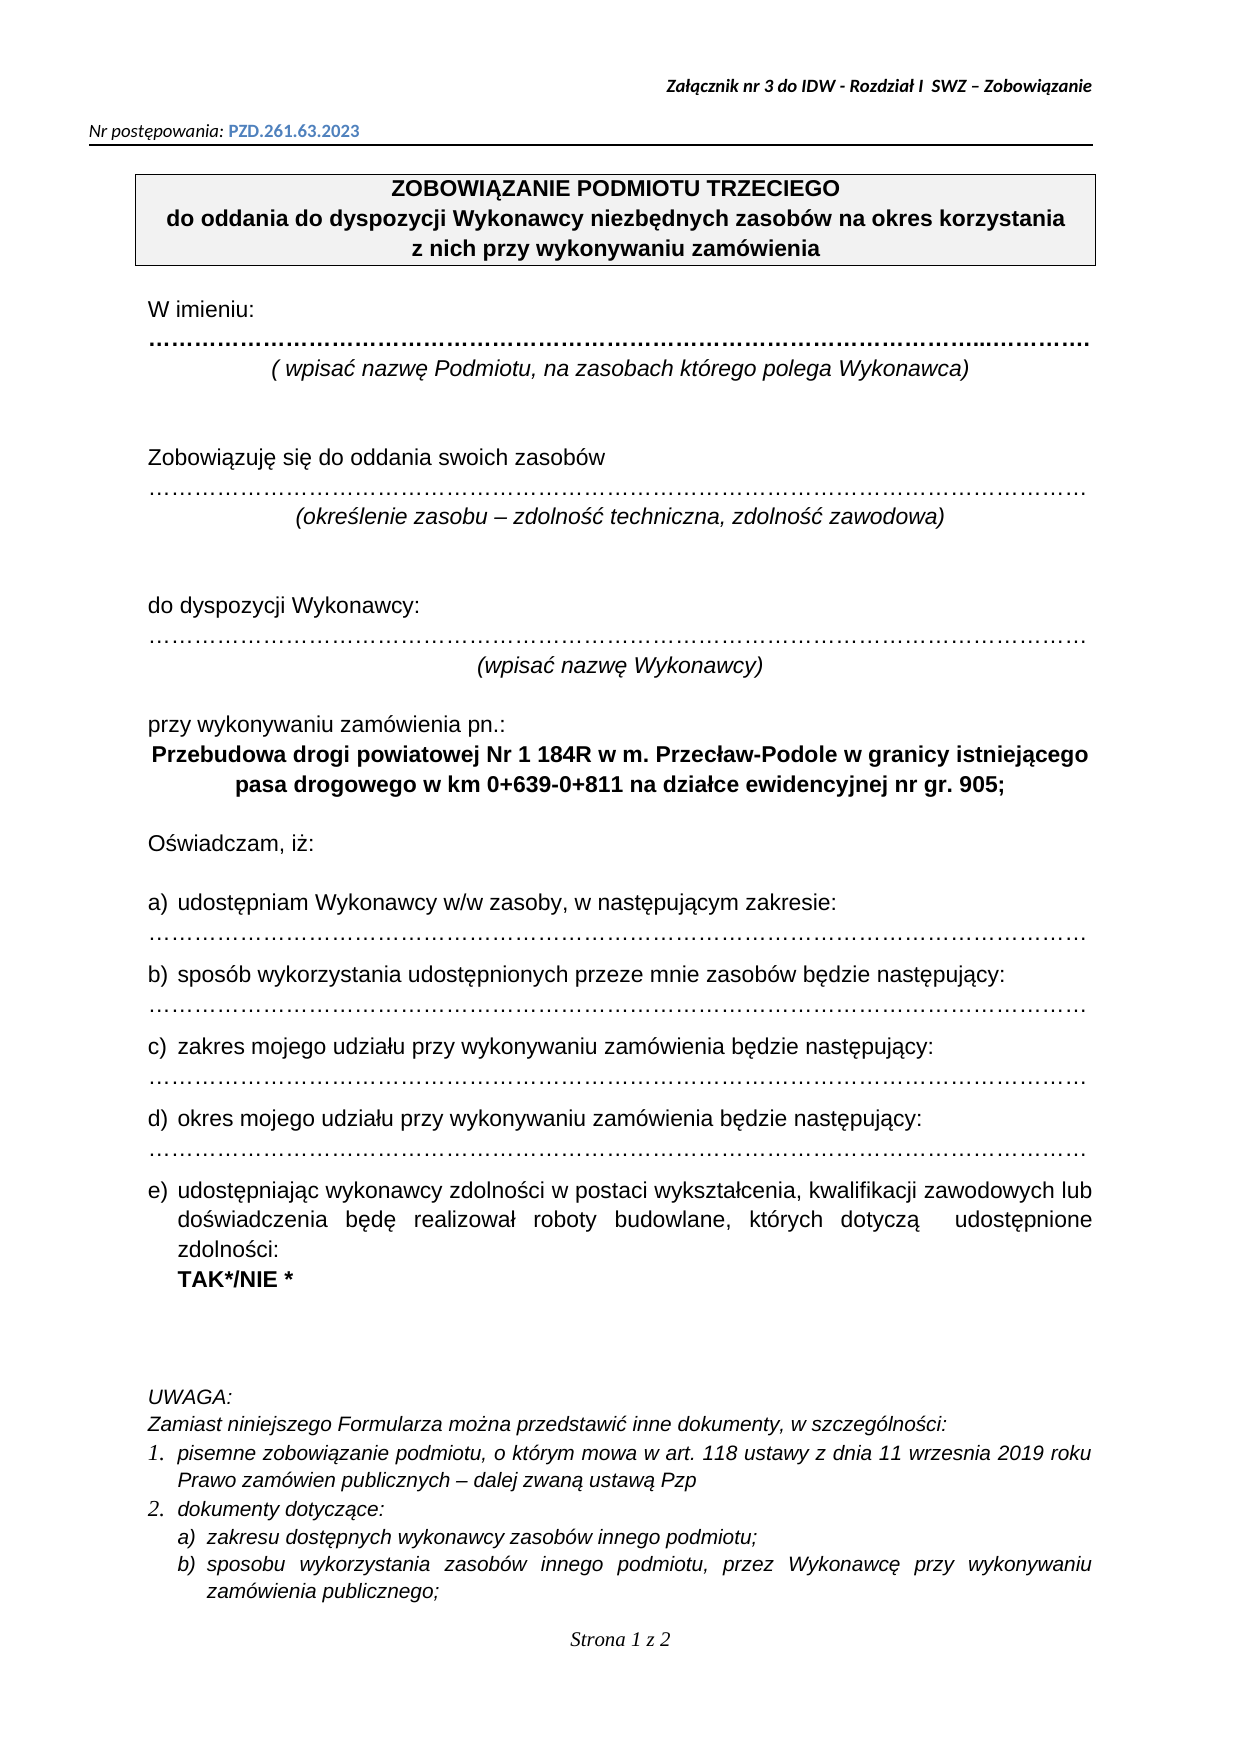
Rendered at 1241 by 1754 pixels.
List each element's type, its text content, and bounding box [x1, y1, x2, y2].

list pisemne zobowiązanie podmiotu, o którym mowa w art. 118 ustawy z dnia 11 wrzesnia 2019 roku Prawo zamówien publicznych – dalej zwaną ustawą Pzp [148, 1438, 1093, 1492]
list okres mojego udziału przy wykonywaniu zamówienia będzie następujący: [148, 1105, 1093, 1131]
text Oświadczam, iż: [148, 830, 1093, 856]
text przy wykonywaniu zamówienia pn.: [148, 711, 1093, 737]
list zakres mojego udziału przy wykonywaniu zamówienia będzie następujący: [148, 1033, 1093, 1059]
text (wpisać nazwę Wykonawcy) [148, 652, 1093, 678]
text Przebudowa drogi powiatowej Nr 1 184R w m. Przecław-Podole w granicy istniejącego pasa drogowego w km 0+639-0+811 na działce ewidencyjnej nr gr. 905; [148, 741, 1093, 797]
text ( wpisać nazwę Podmiotu, na zasobach którego polega Wykonawca) [148, 355, 1093, 381]
text UWAGA: [148, 1384, 1093, 1408]
list udostępniam Wykonawcy w/w zasoby, w następującym zakresie: [148, 889, 1093, 916]
table_header ZOBOWIĄZANIE PODMIOTU TRZECIEGO do oddania do dyspozycji Wykonawcy niezbędnych zasobów na okres korzystania z nich przy wykonywaniu zamówienia [136, 175, 1095, 265]
text Zobowiązuję się do oddania swoich zasobów [148, 444, 1093, 470]
text …………………………………………………………………………………………………………… [148, 474, 1093, 500]
list dokumenty dotyczące: [148, 1495, 1093, 1521]
list sposobu wykorzystania zasobów innego podmiotu, przez Wykonawcę przy wykonywaniu zamówienia publicznego; [177, 1552, 1093, 1602]
text …………………………………………………………………………………………………………… [148, 991, 1093, 1017]
text do dyspozycji Wykonawcy: [148, 592, 1093, 619]
text W imieniu: [148, 296, 1093, 322]
list udostępniając wykonawcy zdolności w postaci wykształcenia, kwalifikacji zawodowych lub doświadczenia będę realizował roboty budowlane, których dotyczą udostępnione zdolności: [148, 1177, 1093, 1262]
text …………………………………………………………………………………………………………… [148, 1134, 1093, 1161]
text TAK*/NIE * [177, 1266, 1093, 1292]
text (określenie zasobu – zdolność techniczna, zdolność zawodowa) [148, 503, 1093, 530]
text …………………………………………………………………………………………………………… [148, 919, 1093, 945]
list zakresu dostępnych wykonawcy zasobów innego podmiotu; [177, 1524, 1093, 1548]
text …………………………………………………………………………………………………………… [148, 1063, 1093, 1089]
text …………………………………………………………………………………………………………… [148, 622, 1093, 648]
text Zamiast niniejszego Formularza można przedstawić inne dokumenty, w szczególności: [148, 1412, 1093, 1436]
text ………………………………………………………………………………………………...…………. [148, 325, 1093, 352]
list sposób wykorzystania udostępnionych przeze mnie zasobów będzie następujący: [148, 961, 1093, 987]
